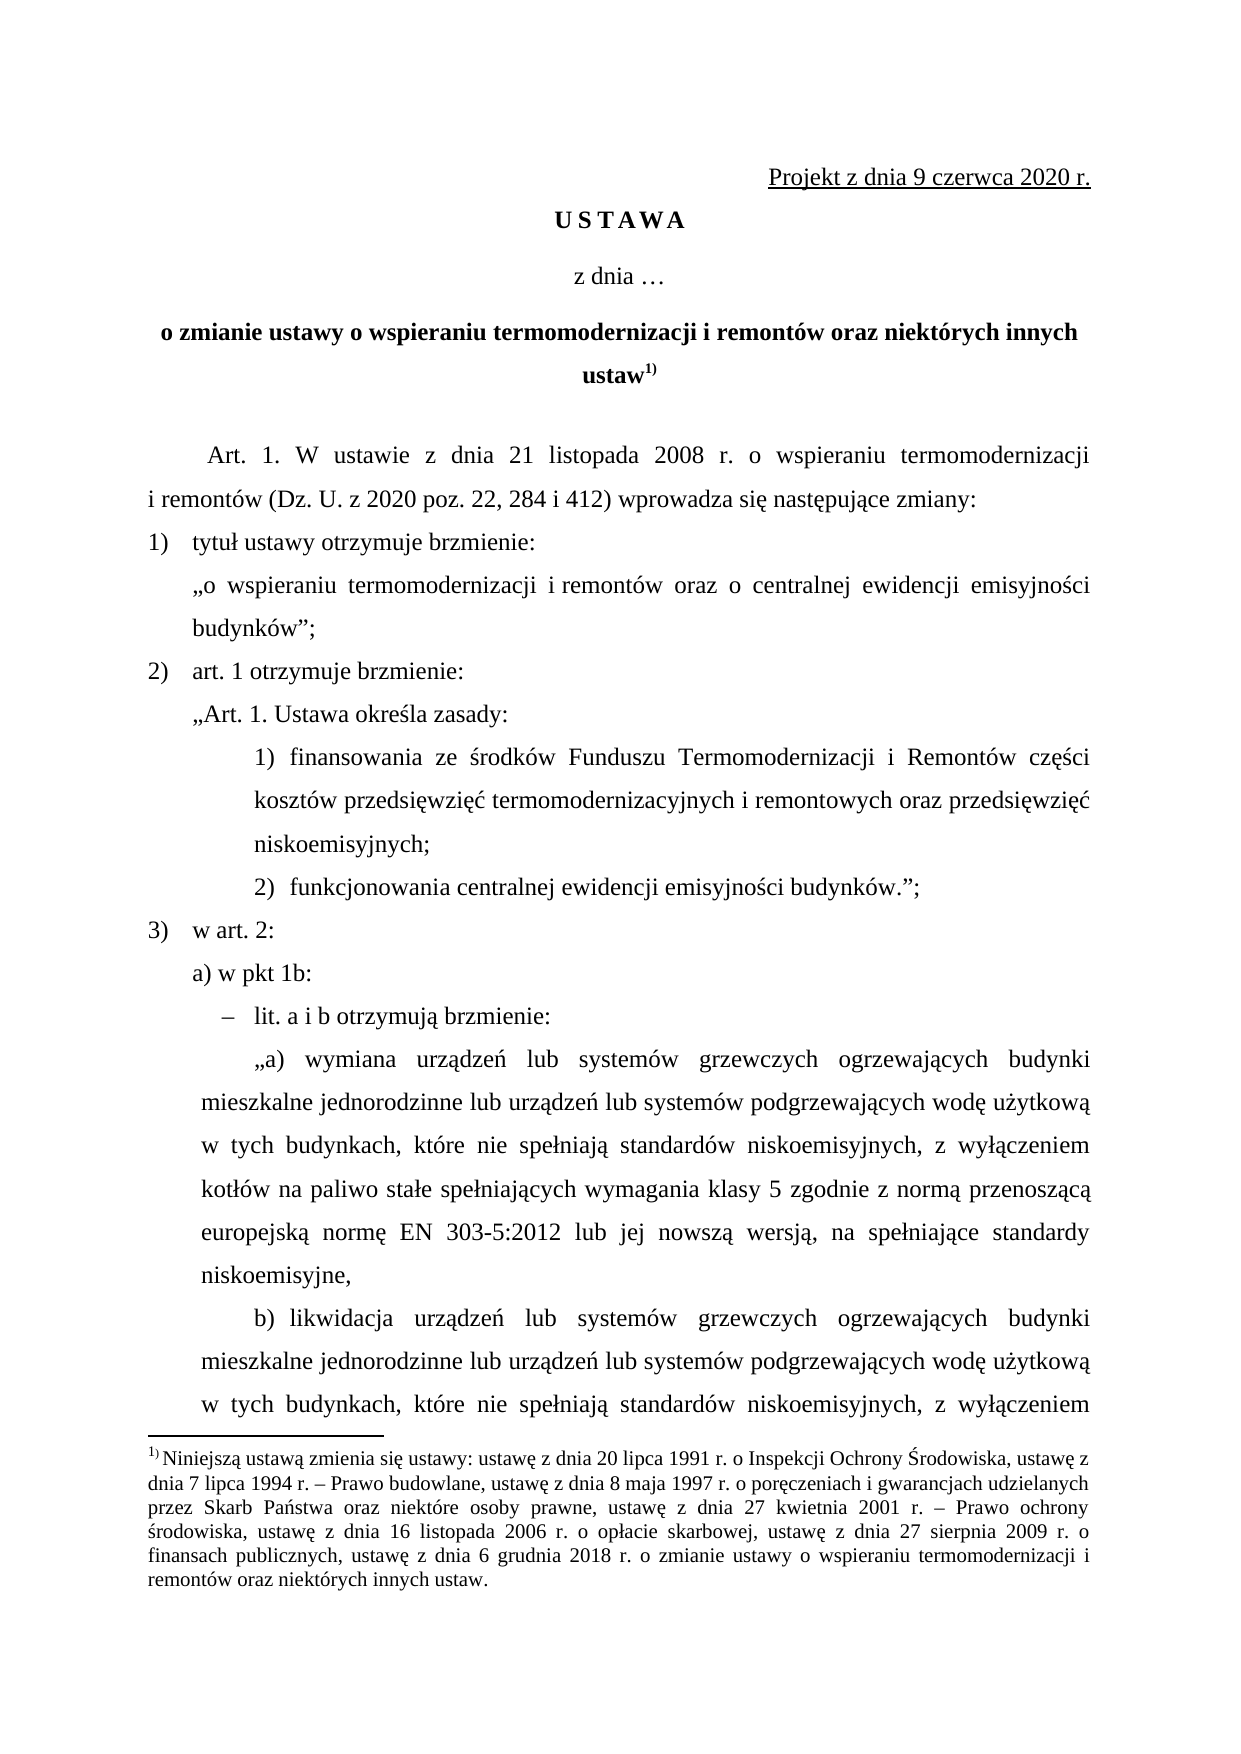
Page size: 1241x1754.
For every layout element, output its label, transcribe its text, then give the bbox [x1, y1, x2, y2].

text „Art. 1. Ustawa określa zasady: [192, 699, 1091, 728]
text a) w pkt 1b: [192, 958, 1091, 987]
list w art. 2: [148, 915, 1091, 944]
text Art. 1. W ustawie z dnia 21 listopada 2008 r. o wspieraniu termomodernizacji i remontów (Dz. U. z 2020 poz. 22, 284 i 412) wprowadza się następujące zmiany: [148, 441, 1091, 512]
text 2) funkcjonowania centralnej ewidencji emisyjności budynków.”; [254, 872, 1091, 901]
text – lit. a i b otrzymują brzmienie: [201, 1001, 1091, 1030]
text 1) finansowania ze środków Funduszu Termomodernizacji i Remontów części kosztów przedsięwzięć termomodernizacyjnych i remontowych oraz przedsięwzięć niskoemisyjnych; [254, 742, 1091, 857]
text „a) wymiana urządzeń lub systemów grzewczych ogrzewających budynki mieszkalne jednorodzinne lub urządzeń lub systemów podgrzewających wodę użytkową w tych budynkach, które nie spełniają standardów niskoemisyjnych, z wyłączeniem kotłów na paliwo stałe spełniających wymagania klasy 5 zgodnie z normą przenoszącą europejską normę EN 303-5:2012 lub jej nowszą wersją, na spełniające standardy niskoemisyjne, [201, 1044, 1091, 1289]
text o zmianie ustawy o wspieraniu termomodernizacji i remontów oraz niektórych innych ustaw) [148, 317, 1091, 389]
text Projekt z dnia 9 czerwca 2020 r. [148, 162, 1091, 191]
text „o wspieraniu termomodernizacji i remontów oraz o centralnej ewidencji emisyjności budynków”; [192, 570, 1091, 642]
text Ustawa [148, 206, 1091, 234]
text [201, 1303, 1091, 1418]
list tytuł ustawy otrzymuje brzmienie: [148, 527, 1091, 556]
list art. 1 otrzymuje brzmienie: [148, 656, 1091, 685]
text z dnia … [148, 261, 1091, 290]
